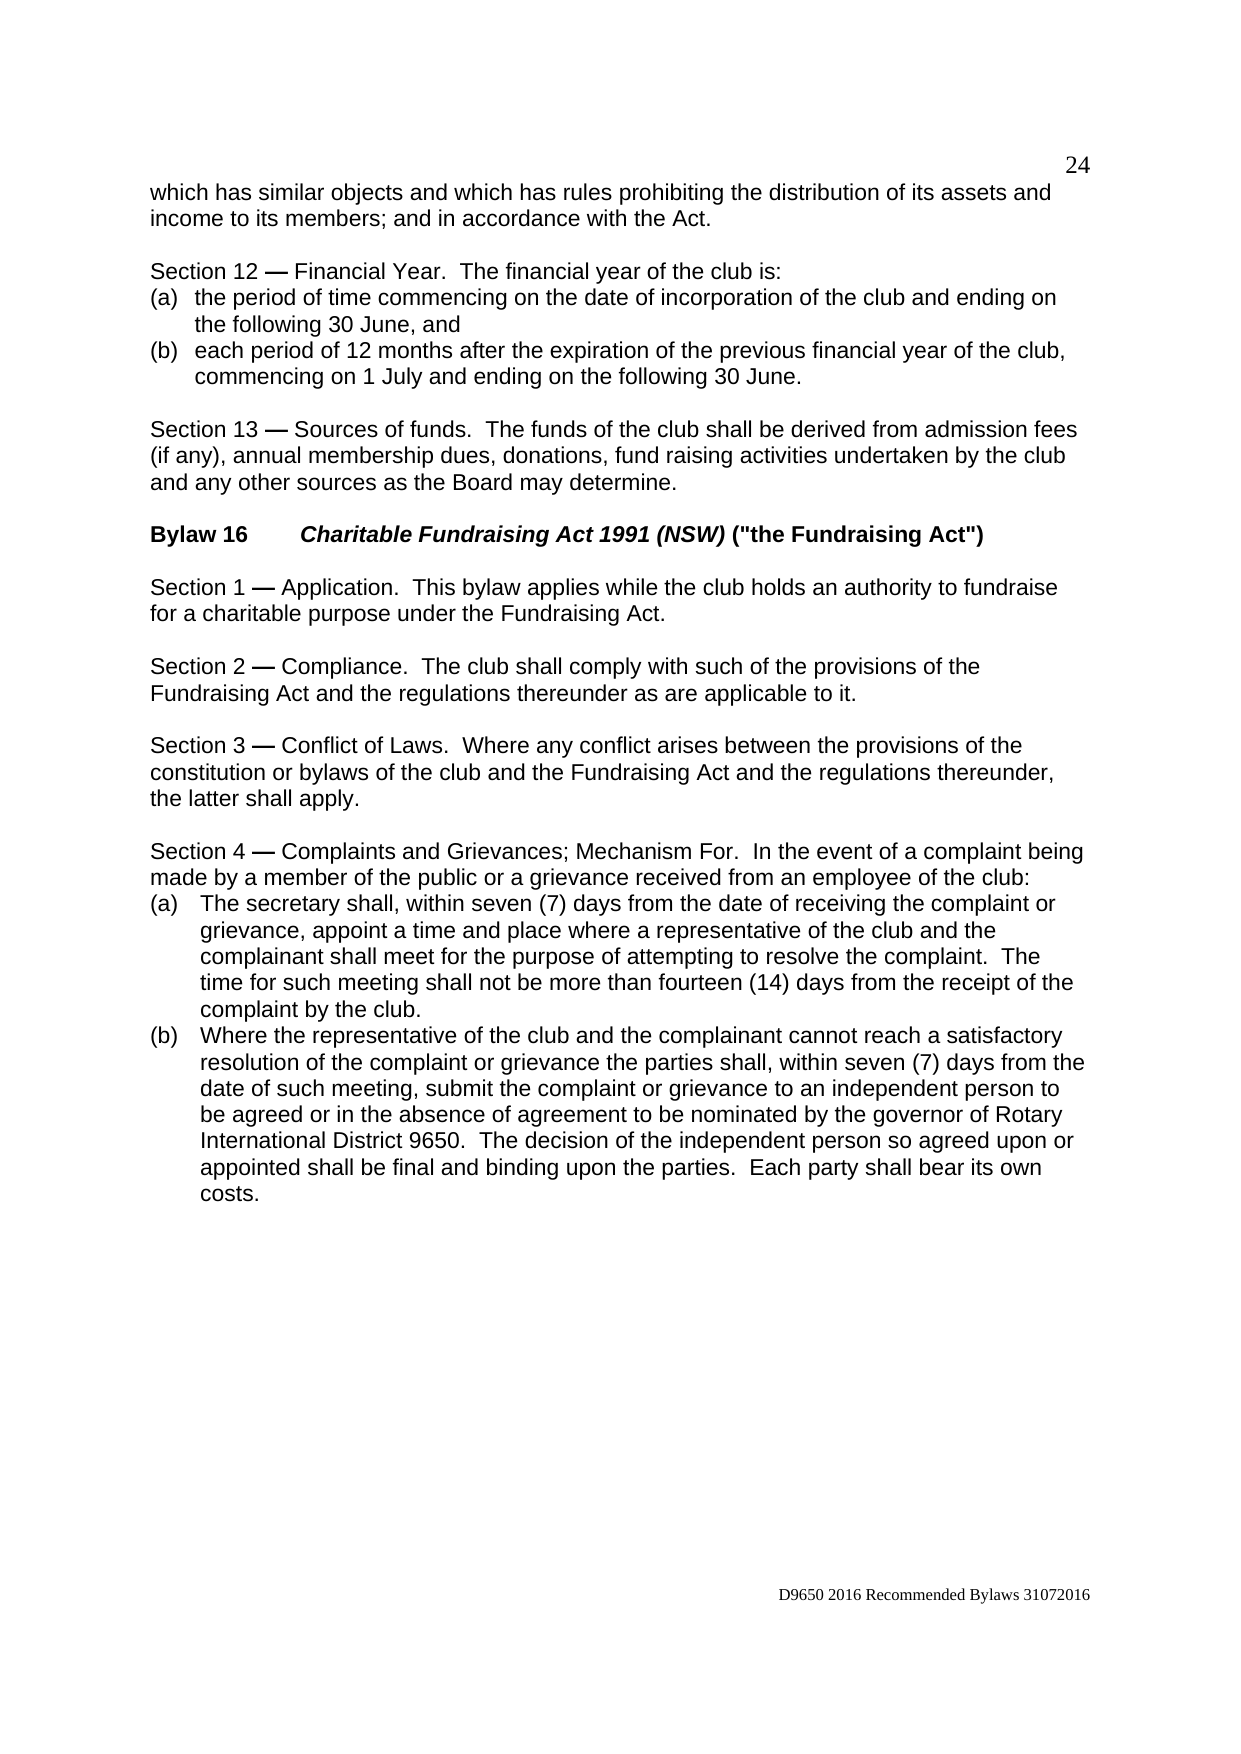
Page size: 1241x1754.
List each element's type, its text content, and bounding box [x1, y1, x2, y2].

text (a) The secretary shall, within seven (7) days from the date of receiving the complaint or grievance, appoint a time and place where a representative of the club and the complainant shall meet for the purpose of attempting to resolve the complaint. The time for such meeting shall not be more than fourteen (14) days from the receipt of the complaint by the club. [150, 890, 1090, 1022]
text Section 13 — Sources of funds. The funds of the club shall be derived from admission fees (if any), annual membership dues, donations, fund raising activities undertaken by the club and any other sources as the Board may determine. [150, 416, 1090, 495]
text Section 4 — Complaints and Grievances; Mechanism For. In the event of a complaint being made by a member of the public or a grievance received from an employee of the club: [150, 838, 1090, 890]
list the period of time commencing on the date of incorporation of the club and ending on the following 30 June, and [150, 284, 1090, 337]
text (b) Where the representative of the club and the complainant cannot reach a satisfactory resolution of the complaint or grievance the parties shall, within seven (7) days from the date of such meeting, submit the complaint or grievance to an independent person to be agreed or in the absence of agreement to be nominated by the governor of Rotary International District 9650. The decision of the independent person so agreed upon or appointed shall be final and binding upon the parties. Each party shall bear its own costs. [150, 1022, 1090, 1207]
text Section 2 — Compliance. The club shall comply with such of the provisions of the Fundraising Act and the regulations thereunder as are applicable to it. [150, 653, 1090, 706]
text Section 1 — Application. This bylaw applies while the club holds an authority to fundraise for a charitable purpose under the Fundraising Act. [150, 574, 1090, 627]
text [150, 179, 1090, 231]
text Bylaw 16 Charitable Fundraising Act 1991 (NSW) ("the Fundraising Act") [150, 521, 1090, 548]
text Section 12 — Financial Year. The financial year of the club is: [150, 258, 1090, 284]
text Section 3 — Conflict of Laws. Where any conflict arises between the provisions of the constitution or bylaws of the club and the Fundraising Act and the regulations thereunder, the latter shall apply. [150, 732, 1090, 811]
list each period of 12 months after the expiration of the previous financial year of the club, commencing on 1 July and ending on the following 30 June. [150, 337, 1090, 389]
